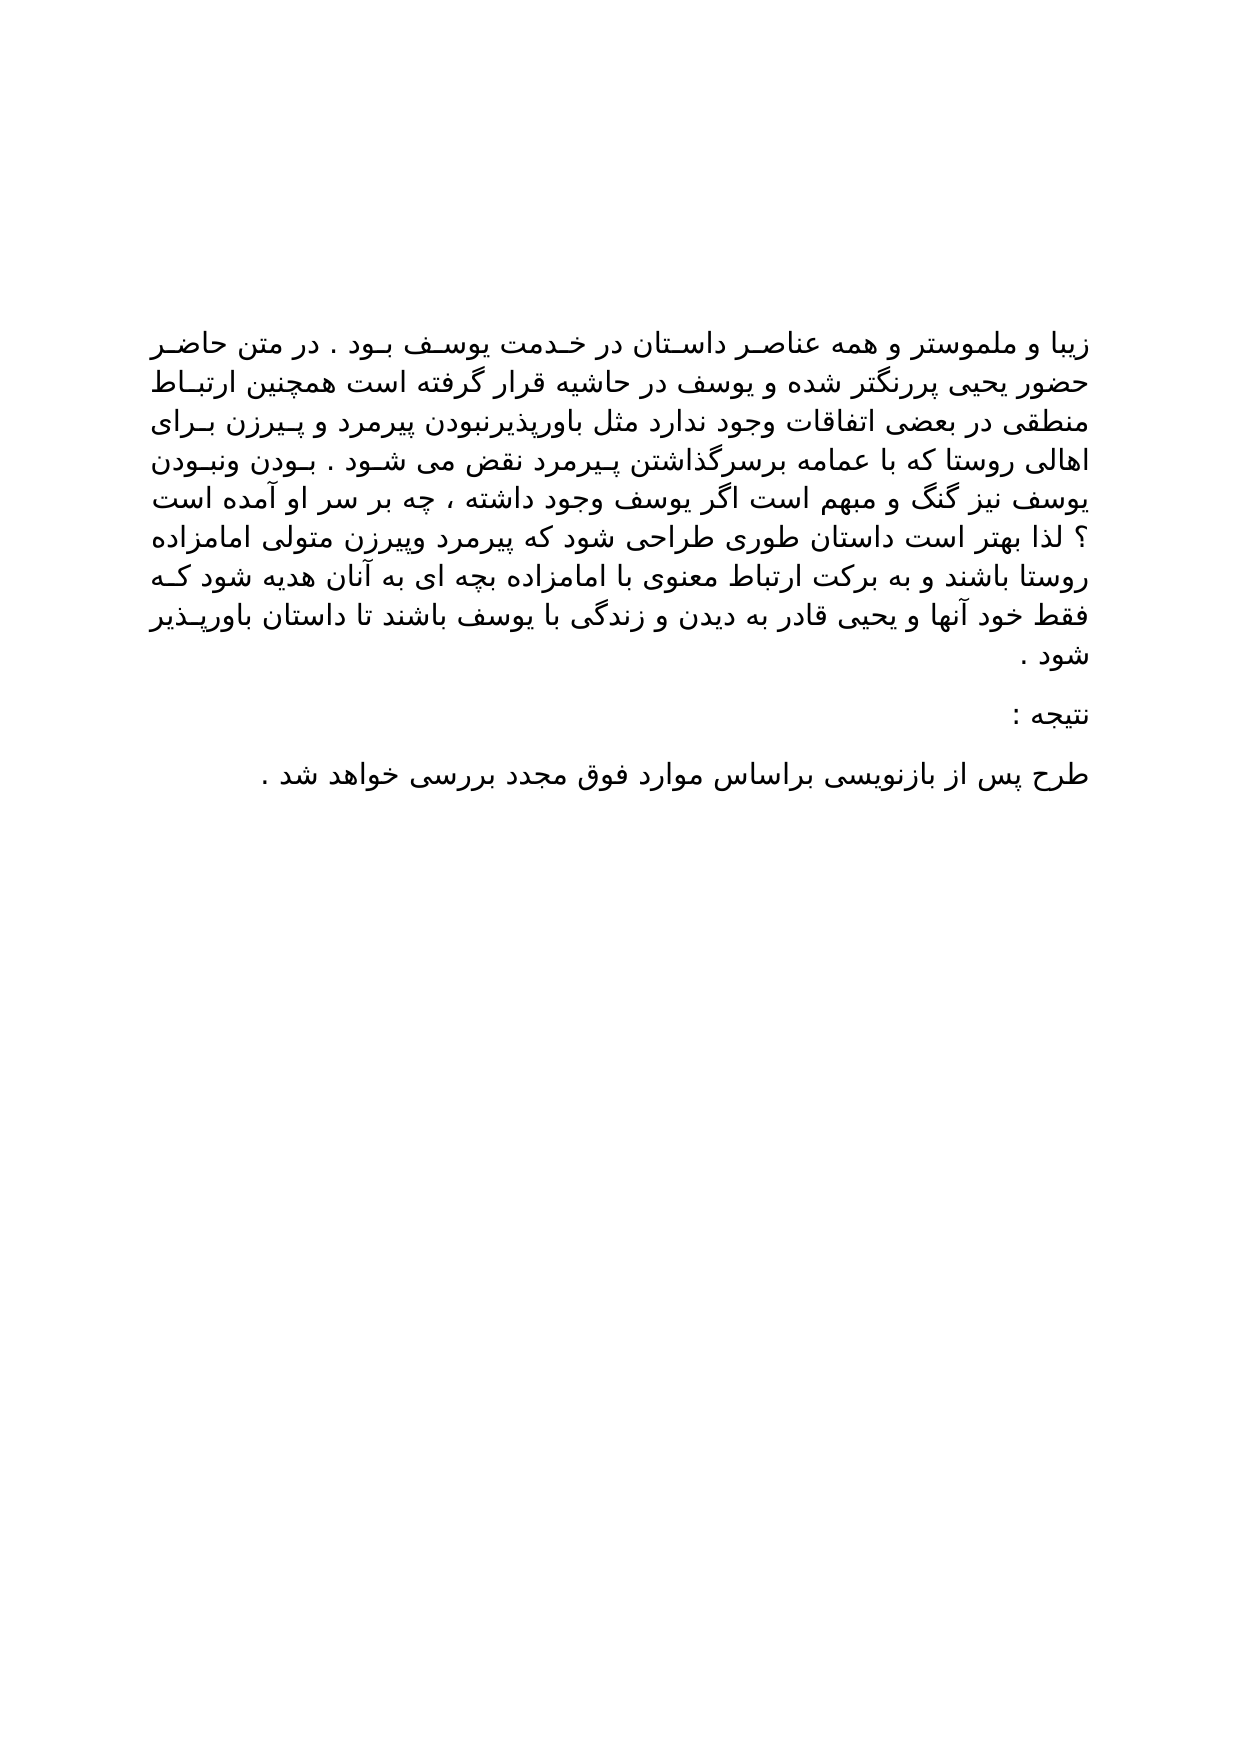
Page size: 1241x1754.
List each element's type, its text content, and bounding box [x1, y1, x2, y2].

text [150, 326, 1090, 672]
text نتیجه : [150, 697, 1090, 731]
text طرح پس از بازنویسی براساس موارد فوق مجدد بررسی خواهد شد . [150, 757, 1090, 791]
